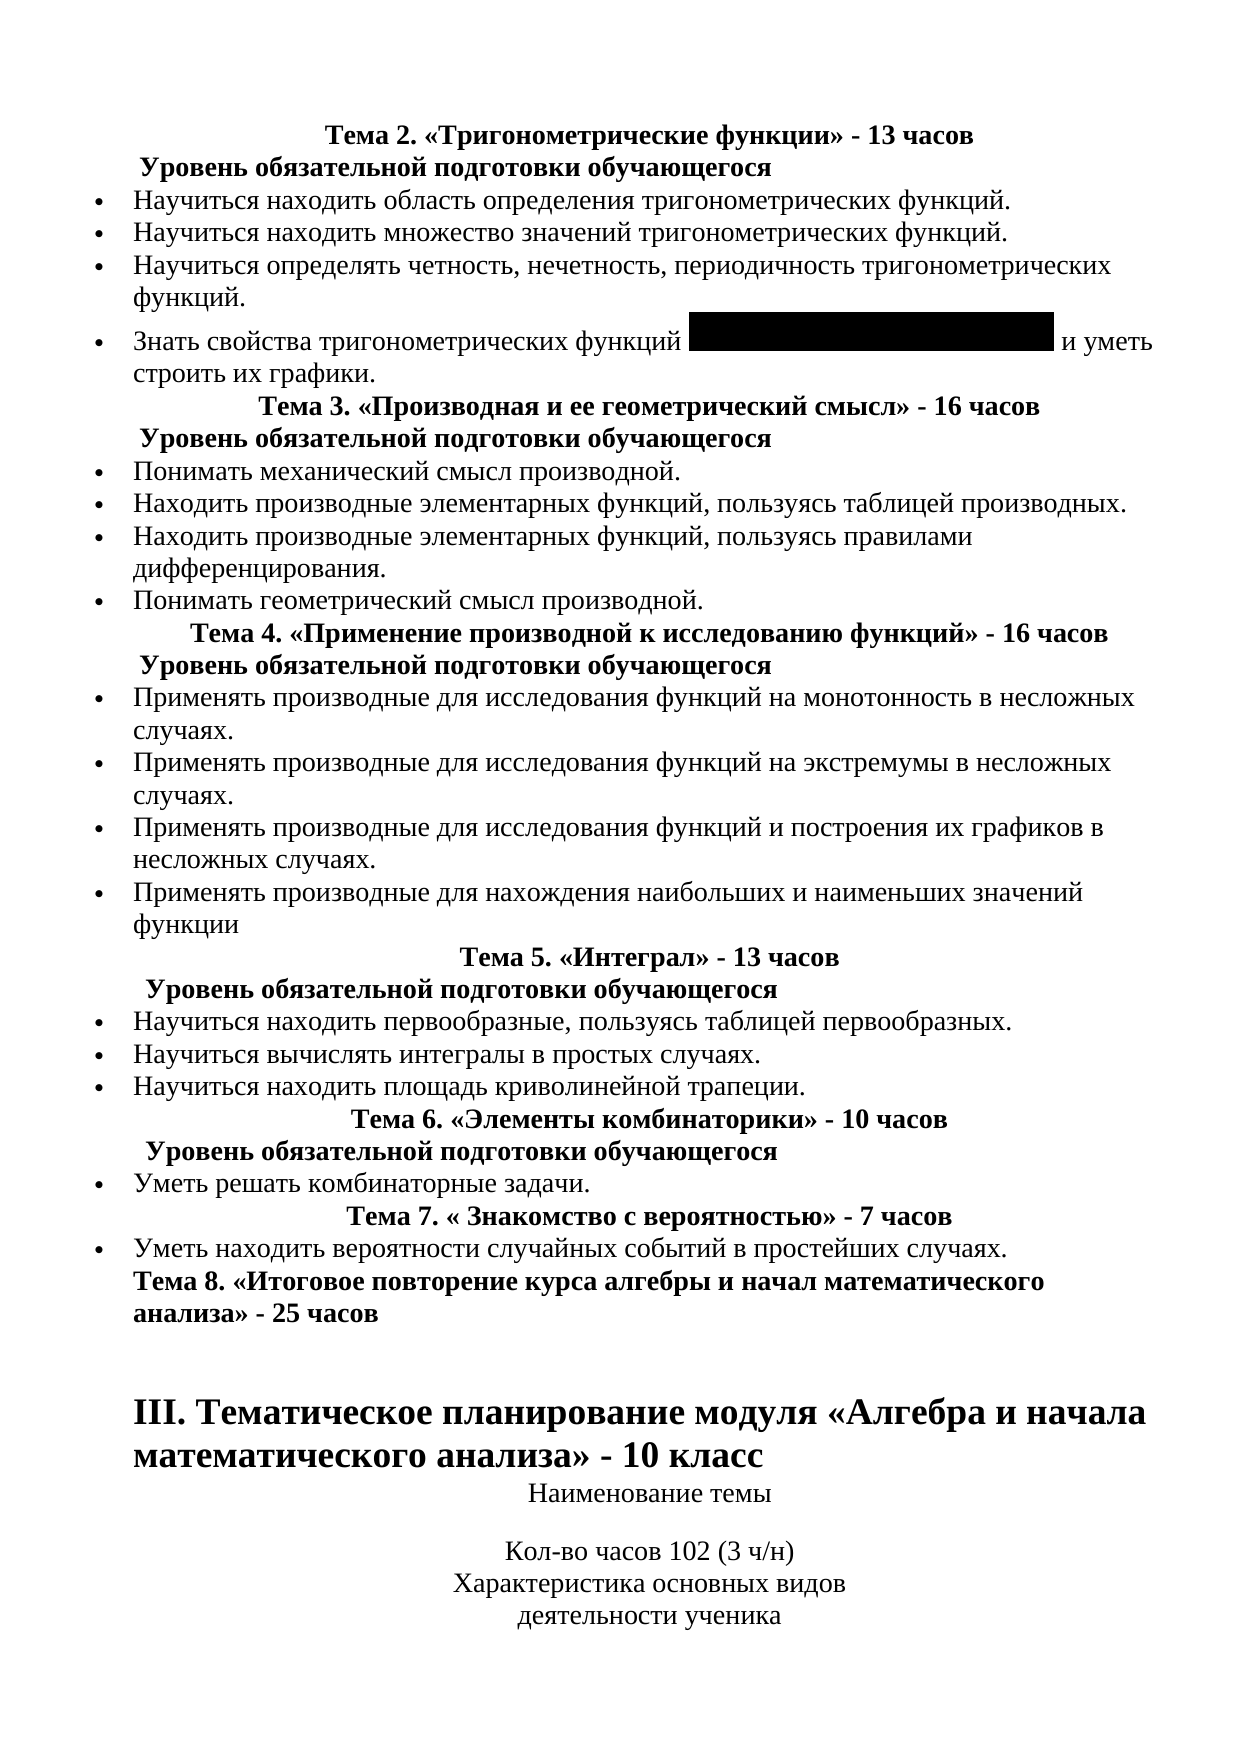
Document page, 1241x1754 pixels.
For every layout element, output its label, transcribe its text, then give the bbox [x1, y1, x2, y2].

list Применять производные для нахождения наибольших и наименьших значений функции [95, 875, 1166, 940]
text Характеристика основных видов [133, 1566, 1166, 1598]
text Уровень обязательной подготовки обучающегося [133, 648, 1166, 681]
list Понимать геометрический смысл производной. [95, 583, 1166, 616]
text Тема 3. «Производная и ее геометрический смысл» - 16 часов [133, 389, 1166, 421]
text Уровень обязательной подготовки обучающегося [133, 972, 1166, 1004]
text Тема 4. «Применение производной к исследованию функций» - 16 часов [133, 616, 1166, 648]
list Научиться находить множество значений тригонометрических функций. [95, 215, 1166, 248]
list Применять производные для исследования функций на экстремумы в несложных случаях. [95, 745, 1166, 810]
list Находить производные элементарных функций, пользуясь правилами дифференцирования. [95, 518, 1166, 583]
list Научиться находить первообразные, пользуясь таблицей первообразных. [95, 1004, 1166, 1037]
list Знать свойства тригонометрических функций и уметь строить их графики. [95, 312, 1166, 389]
list Научиться находить область определения тригонометрических функций. [95, 183, 1166, 215]
text Тема 5. «Интеграл» - 13 часов [133, 940, 1166, 972]
text Тема 7. « Знакомство с вероятностью» - 7 часов [133, 1199, 1166, 1231]
text Уровень обязательной подготовки обучающегося [133, 421, 1166, 454]
list Понимать механический смысл производной. [95, 454, 1166, 486]
text Уровень обязательной подготовки обучающегося [133, 1134, 1166, 1166]
text Наименование темы [133, 1476, 1166, 1508]
list Уметь находить вероятности случайных событий в простейших случаях. [95, 1231, 1166, 1264]
text Кол-во часов 102 (3 ч/н) [133, 1533, 1166, 1566]
list Находить производные элементарных функций, пользуясь таблицей производных. [95, 486, 1166, 518]
text Тема 6. «Элементы комбинаторики» - 10 часов [133, 1102, 1166, 1134]
list Научиться вычислять интегралы в простых случаях. [95, 1037, 1166, 1069]
list Научиться находить площадь криволинейной трапеции. [95, 1069, 1166, 1102]
list Применять производные для исследования функций на монотонность в несложных случаях. [95, 681, 1166, 745]
list Уметь решать комбинаторные задачи. [95, 1166, 1166, 1199]
list Научиться определять четность, нечетность, периодичность тригонометрических функций. [95, 248, 1166, 312]
text деятельности ученика [133, 1598, 1166, 1631]
text Уровень обязательной подготовки обучающегося [133, 151, 1166, 183]
text Тема 8. «Итоговое повторение курса алгебры и начал математического анализа» - 25 часов [133, 1264, 1166, 1328]
text III. Тематическое планирование модуля «Алгебра и начала математического анализа» - 10 класс [133, 1390, 1166, 1476]
text Тема 2. «Тригонометрические функции» - 13 часов [133, 118, 1166, 151]
picture [689, 312, 1054, 351]
list Применять производные для исследования функций и построения их графиков в несложных случаях. [95, 810, 1166, 875]
